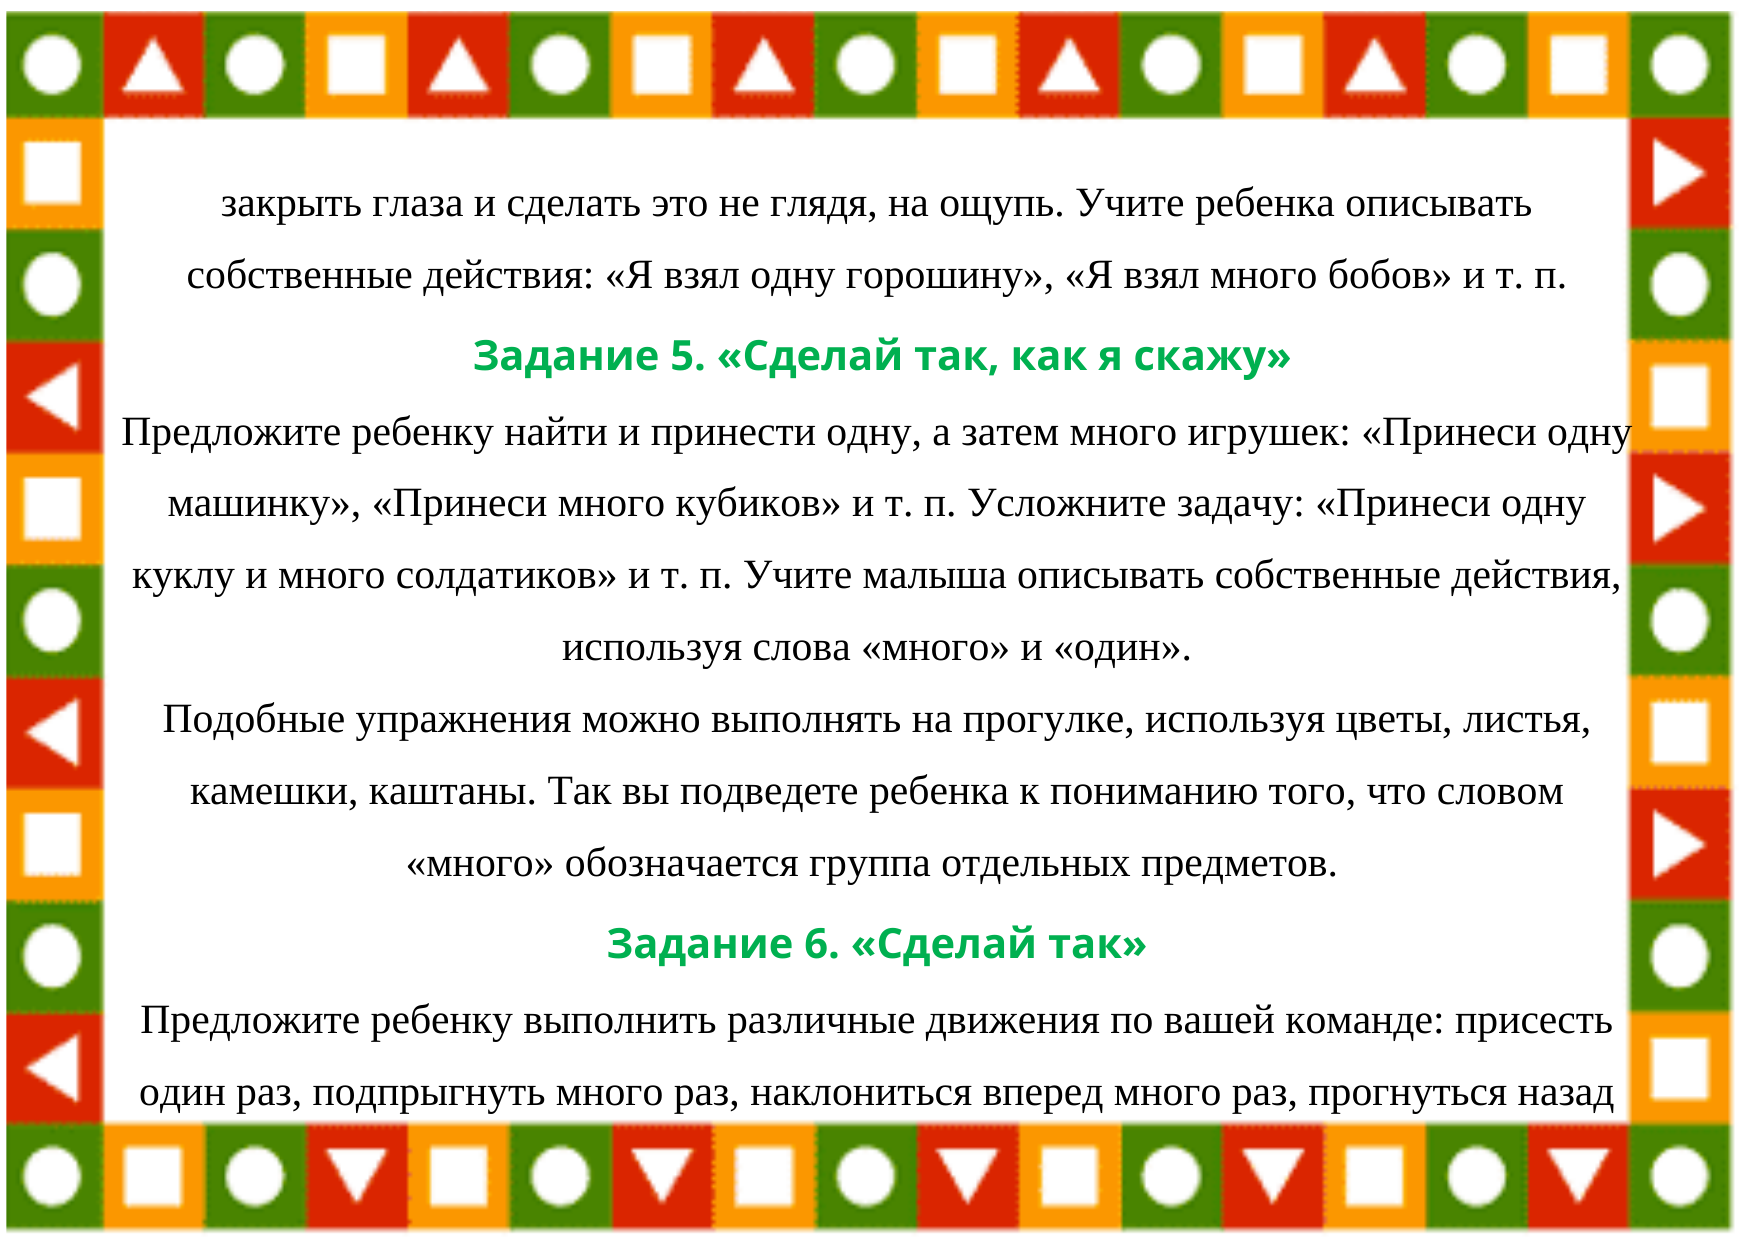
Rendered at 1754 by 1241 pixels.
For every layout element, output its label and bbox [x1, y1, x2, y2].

text [118, 177, 1636, 1114]
picture [6, 11, 1743, 1237]
